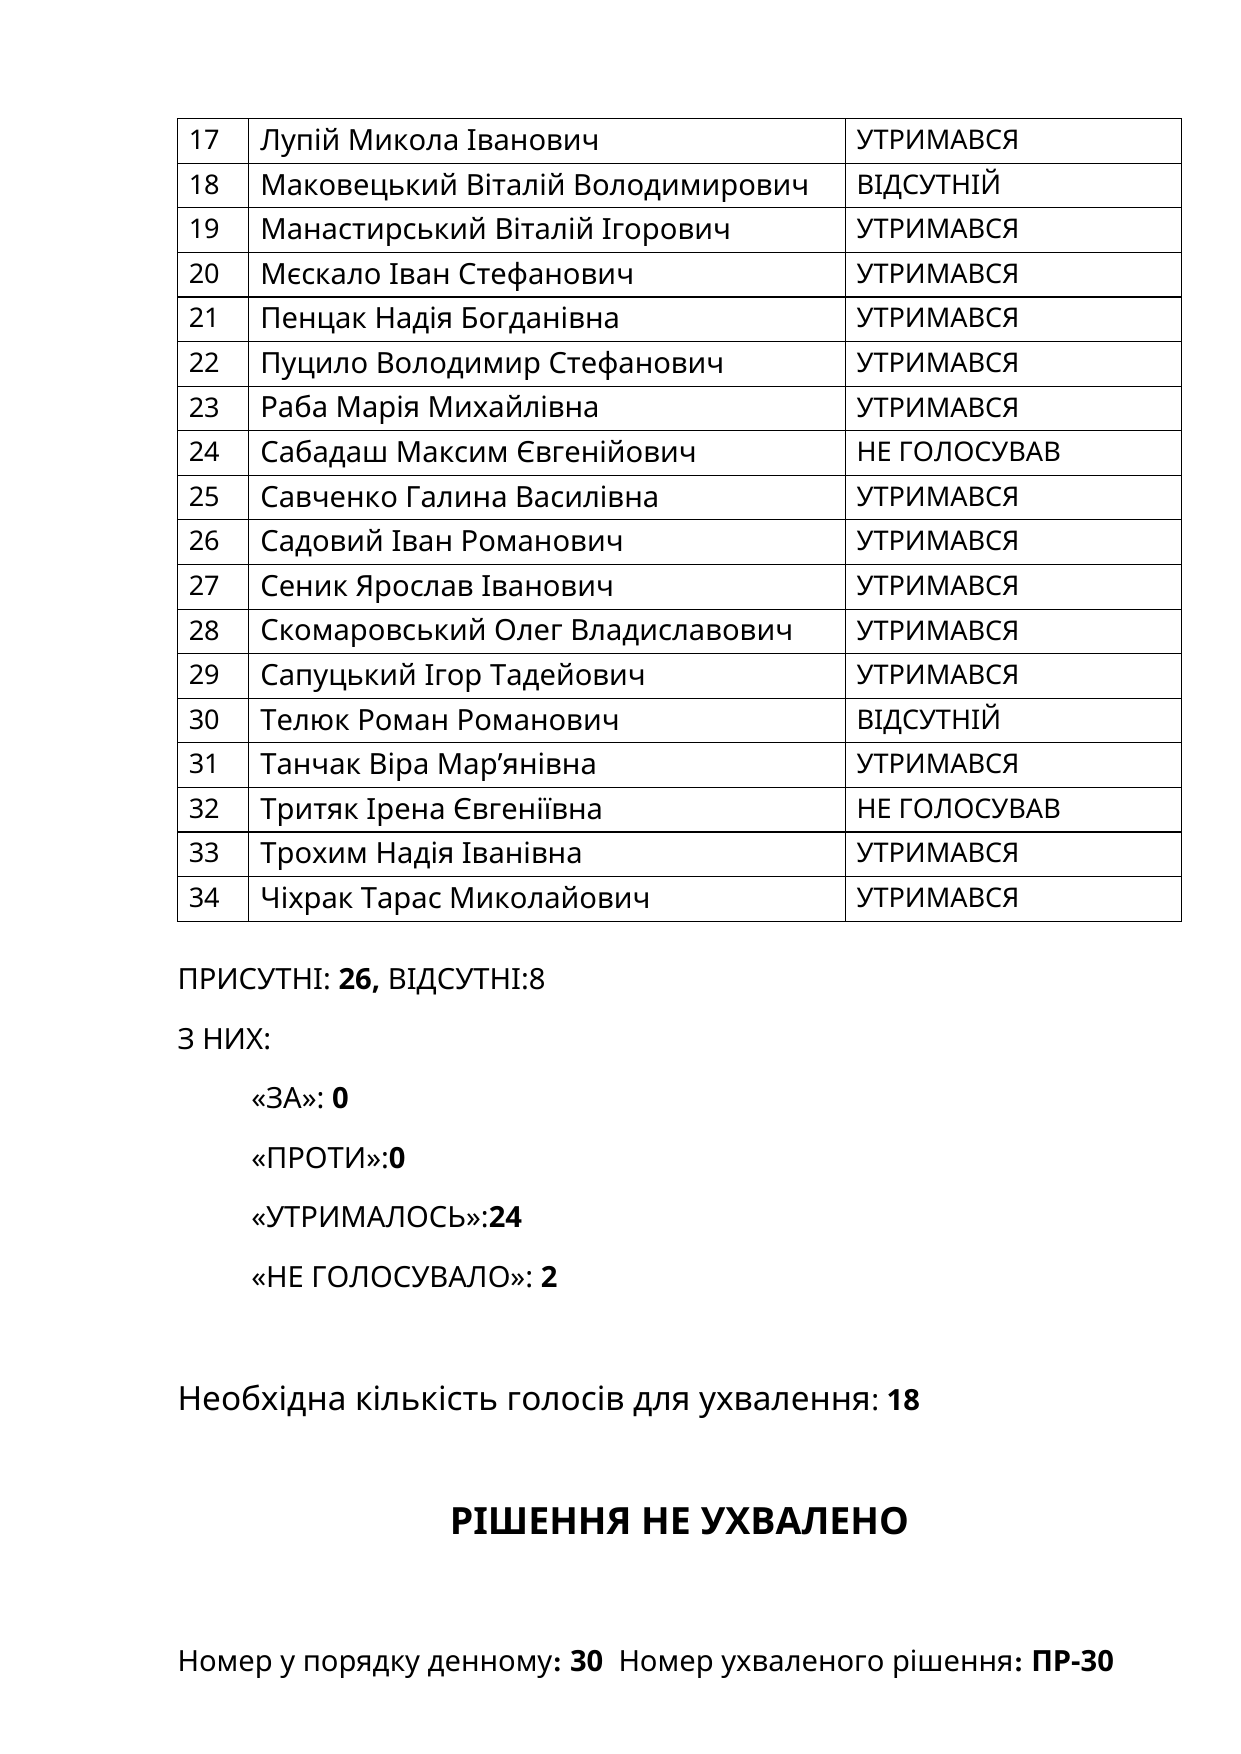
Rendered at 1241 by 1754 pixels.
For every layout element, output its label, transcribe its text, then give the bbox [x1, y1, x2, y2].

table_cell 25 [178, 476, 248, 519]
table_cell 26 [178, 520, 248, 564]
table_cell 29 [178, 654, 248, 698]
table_cell УТРИМАВСЯ [846, 833, 1181, 876]
text «ЗА»: 0 [177, 1077, 1181, 1117]
table_cell 30 [178, 699, 248, 742]
table_cell УТРИМАВСЯ [846, 565, 1181, 608]
text ПРИСУТНІ: 26, ВІДСУТНІ:8 [177, 958, 1181, 998]
table_cell 34 [178, 877, 248, 921]
table_cell Пуцило Володимир Стефанович [249, 342, 845, 386]
table_cell УТРИМАВСЯ [846, 119, 1181, 163]
table_cell УТРИМАВСЯ [846, 253, 1181, 296]
table_cell Маковецький Віталій Володимирович [249, 164, 845, 207]
table_cell Пенцак Надія Богданівна [249, 298, 845, 341]
table_cell 31 [178, 743, 248, 787]
table_cell 32 [178, 788, 248, 831]
table_cell Чіхрак Тарас Миколайович [249, 877, 845, 921]
table_cell 27 [178, 565, 248, 608]
table_cell УТРИМАВСЯ [846, 743, 1181, 787]
table_cell Садовий Іван Романович [249, 520, 845, 564]
table_cell Скомаровський Олег Владиславович [249, 610, 845, 653]
table_cell Трохим Надія Іванівна [249, 833, 845, 876]
text Необхідна кількість голосів для ухвалення: 18 [177, 1375, 1181, 1420]
table_cell НЕ ГОЛОСУВАВ [846, 788, 1181, 831]
table_cell 21 [178, 298, 248, 341]
table_cell Сабадаш Максим Євгенійович [249, 431, 845, 475]
table_cell УТРИМАВСЯ [846, 476, 1181, 519]
table_cell 20 [178, 253, 248, 296]
table_cell Телюк Роман Романович [249, 699, 845, 742]
table_cell Танчак Віра Мар’янівна [249, 743, 845, 787]
table_cell Тритяк Ірена Євгеніївна [249, 788, 845, 831]
table_cell 23 [178, 387, 248, 430]
table_cell 28 [178, 610, 248, 653]
table_cell Мєскало Іван Стефанович [249, 253, 845, 296]
table_cell 17 [178, 119, 248, 163]
table_cell ВІДСУТНІЙ [846, 699, 1181, 742]
table_cell УТРИМАВСЯ [846, 654, 1181, 698]
table_cell ВІДСУТНІЙ [846, 164, 1181, 207]
table_cell УТРИМАВСЯ [846, 387, 1181, 430]
table_cell Манастирський Віталій Ігорович [249, 208, 845, 252]
table_cell УТРИМАВСЯ [846, 520, 1181, 564]
table_cell УТРИМАВСЯ [846, 298, 1181, 341]
table_cell Раба Марія Михайлівна [249, 387, 845, 430]
table_cell Сеник Ярослав Іванович [249, 565, 845, 608]
table_cell УТРИМАВСЯ [846, 342, 1181, 386]
text «УТРИМАЛОСЬ»:24 [177, 1196, 1181, 1236]
text З НИХ: [177, 1018, 1181, 1058]
text «НЕ ГОЛОСУВАЛО»: 2 [177, 1256, 1181, 1296]
table_cell 24 [178, 431, 248, 475]
table_cell УТРИМАВСЯ [846, 208, 1181, 252]
table_cell Сапуцький Ігор Тадейович [249, 654, 845, 698]
table_cell УТРИМАВСЯ [846, 877, 1181, 921]
table_cell Савченко Галина Василівна [249, 476, 845, 519]
table_cell НЕ ГОЛОСУВАВ [846, 431, 1181, 475]
table_cell Лупій Микола Іванович [249, 119, 845, 163]
table_cell 18 [178, 164, 248, 207]
table_cell 33 [178, 833, 248, 876]
table_cell УТРИМАВСЯ [846, 610, 1181, 653]
text «ПРОТИ»:0 [177, 1137, 1181, 1177]
table_cell 22 [178, 342, 248, 386]
text РІШЕННЯ НЕ УХВАЛЕНО [177, 1494, 1181, 1545]
table_cell 19 [178, 208, 248, 252]
